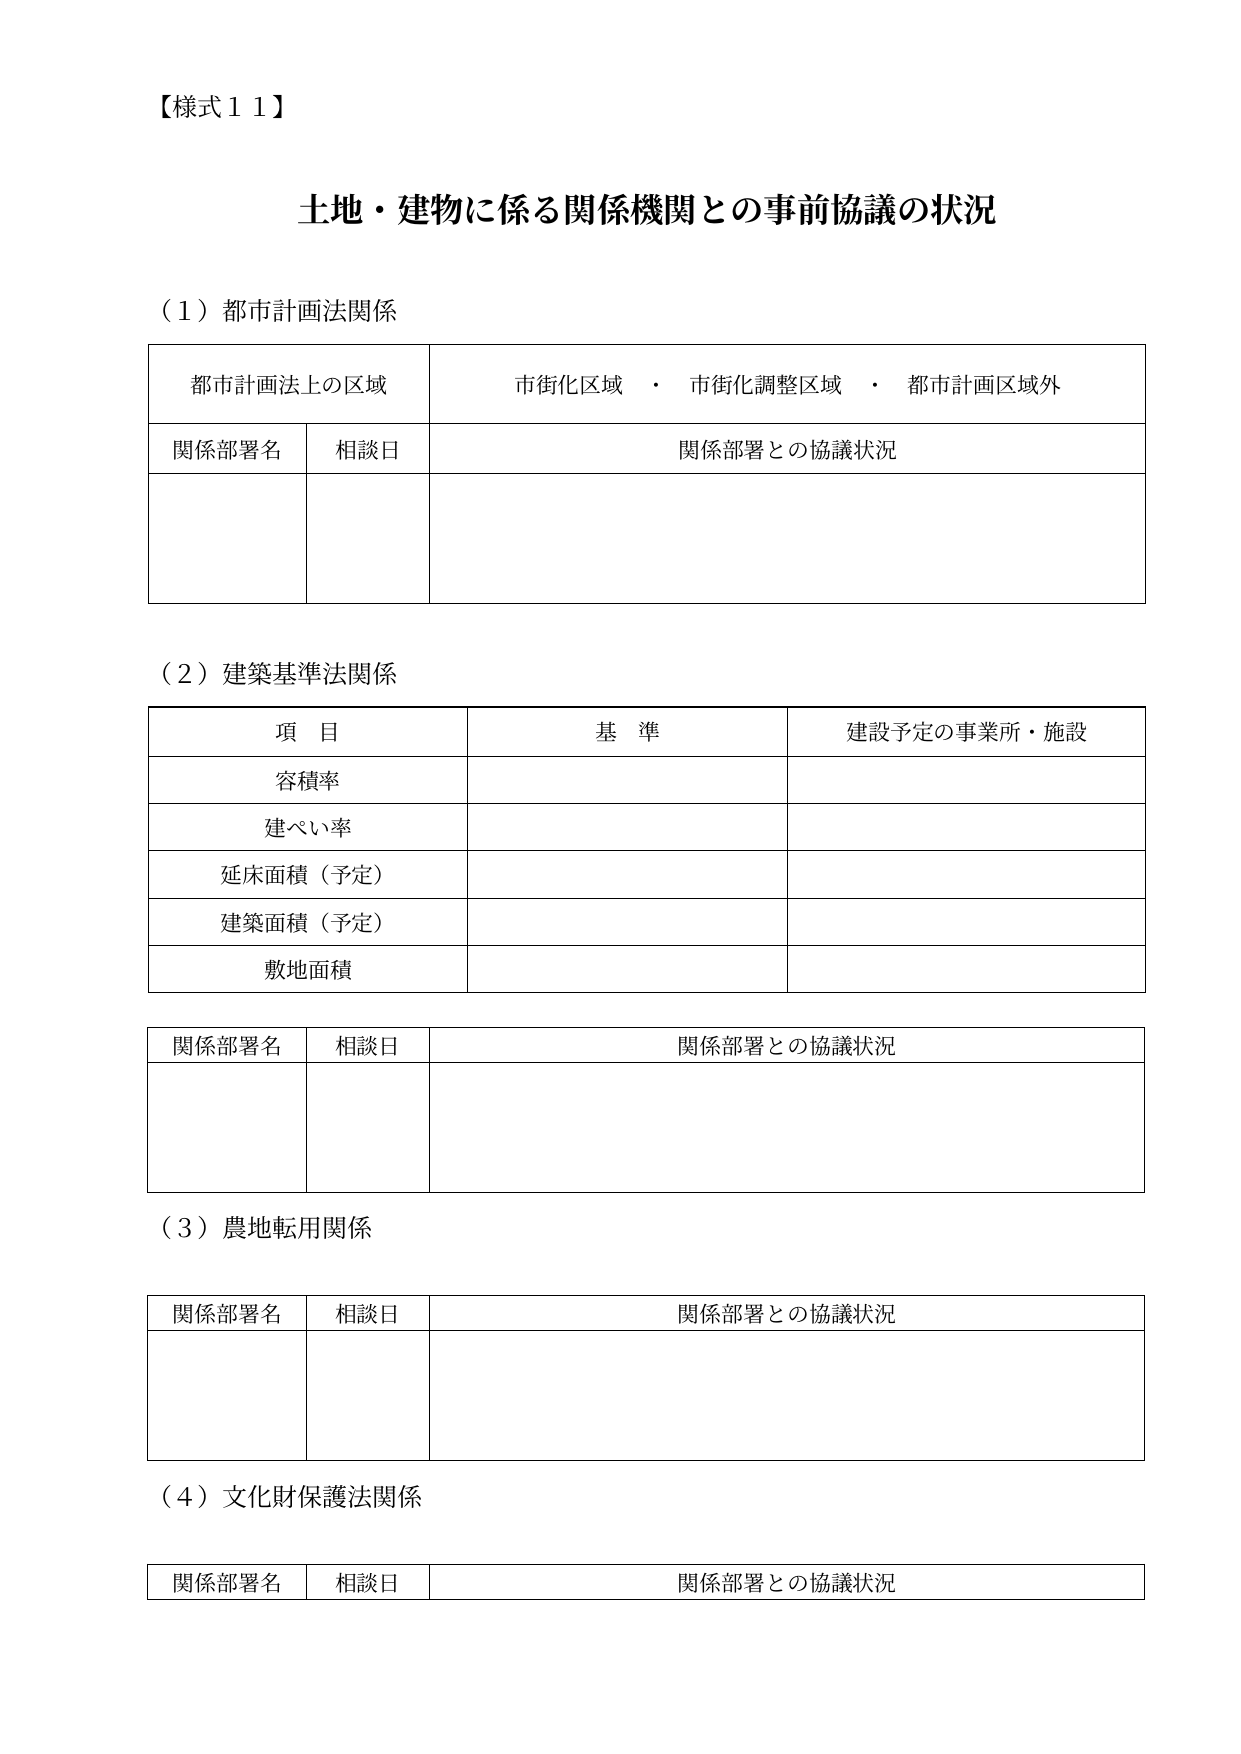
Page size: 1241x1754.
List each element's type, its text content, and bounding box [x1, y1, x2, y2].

table_header 相談日 [307, 1565, 429, 1599]
table_header 関係部署との協議状況 [430, 1028, 1144, 1062]
table_cell [430, 1331, 1144, 1460]
table_cell 相談日 [307, 424, 429, 473]
table_cell [468, 851, 787, 897]
table_header 都市計画法上の区域 [149, 345, 429, 423]
table_cell [430, 1063, 1144, 1192]
table_header 関係部署との協議状況 [430, 1565, 1144, 1599]
table_cell [788, 899, 1145, 945]
table_header 項目 [149, 708, 467, 756]
text （４）文化財保護法関係 [148, 1461, 1146, 1529]
text （２）建築基準法関係 [148, 638, 1146, 706]
table_cell [149, 474, 306, 603]
table_cell [148, 1063, 306, 1192]
table_cell 関係部署との協議状況 [430, 424, 1145, 473]
table_header 関係部署名 [148, 1296, 306, 1330]
table_cell 延床面積（予定） [149, 851, 467, 897]
table_header 建設予定の事業所・施設 [788, 708, 1145, 756]
text （１）都市計画法関係 [148, 276, 1146, 344]
table_cell [468, 804, 787, 850]
text 土地・建物に係る関係機関との事前協議の状況 [148, 173, 1146, 242]
table_cell [307, 1331, 429, 1460]
table_cell 建ぺい率 [149, 804, 467, 850]
text 【様式１１】 [148, 71, 1146, 139]
table_header 相談日 [307, 1028, 429, 1062]
table_cell [148, 1331, 306, 1460]
table_header 関係部署との協議状況 [430, 1296, 1144, 1330]
table_cell 敷地面積 [149, 946, 467, 992]
table_cell [468, 757, 787, 803]
table_cell 建築面積（予定） [149, 899, 467, 945]
table_header 相談日 [307, 1296, 429, 1330]
text （３）農地転用関係 [148, 1193, 1146, 1261]
table_header 基準 [468, 708, 787, 756]
table_cell 容積率 [149, 757, 467, 803]
table_cell [468, 946, 787, 992]
table_cell [430, 474, 1145, 603]
table_cell 関係部署名 [149, 424, 306, 473]
table_header 関係部署名 [148, 1028, 306, 1062]
table_cell [788, 757, 1145, 803]
table_cell [788, 851, 1145, 897]
table_header 市街化区域 ・ 市街化調整区域 ・ 都市計画区域外 [430, 345, 1145, 423]
table_header 関係部署名 [148, 1565, 306, 1599]
table_cell [468, 899, 787, 945]
table_cell [307, 474, 429, 603]
table_cell [788, 946, 1145, 992]
table_cell [307, 1063, 429, 1192]
table_cell [788, 804, 1145, 850]
